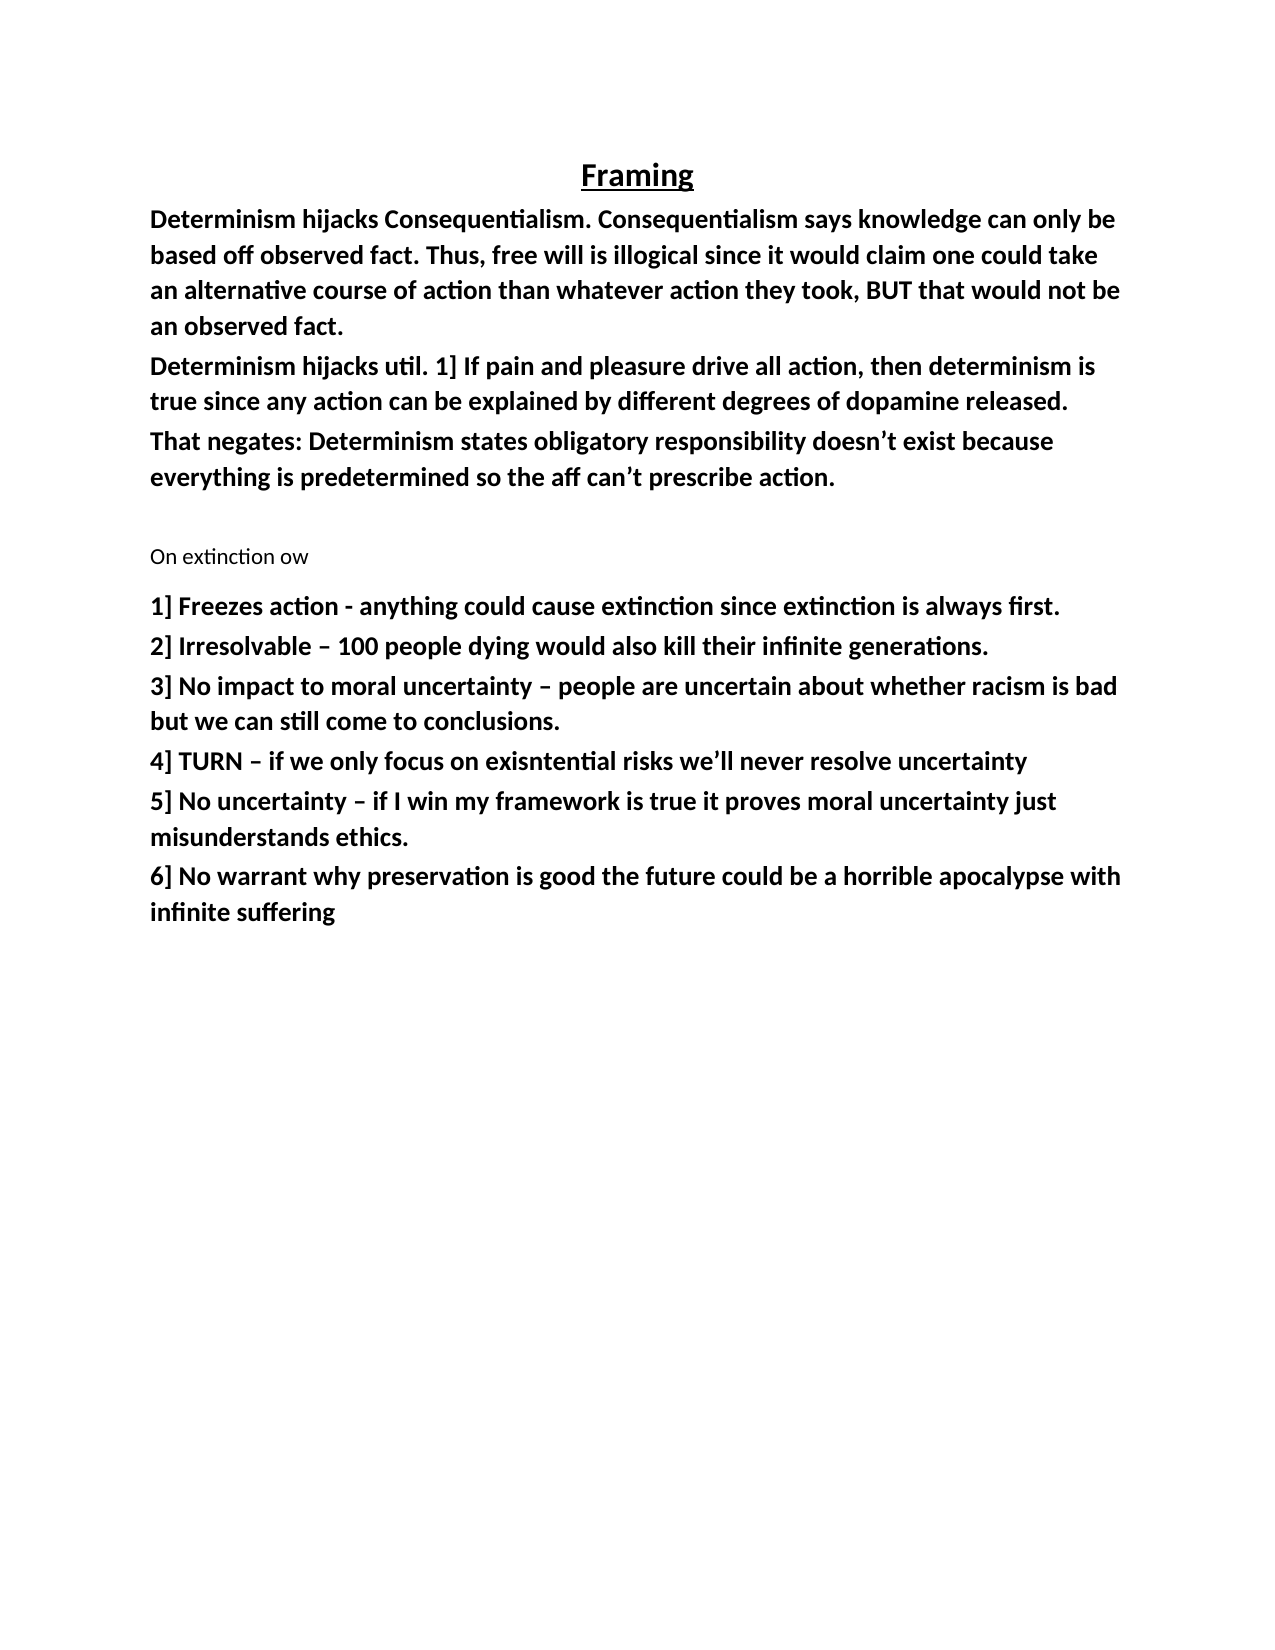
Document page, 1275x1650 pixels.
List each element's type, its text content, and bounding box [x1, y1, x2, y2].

text On extinction ow [150, 542, 1125, 571]
subtitle 2] Irresolvable – 100 people dying would also kill their infinite generations. [150, 629, 1125, 662]
subtitle That negates: Determinism states obligatory responsibility doesn’t exist because everything is predetermined so the aff can’t prescribe action. [150, 424, 1125, 493]
subtitle Framing [150, 154, 1125, 195]
subtitle Determinism hijacks Consequentialism. Consequentialism says knowledge can only be based off observed fact. Thus, free will is illogical since it would claim one could take an alternative course of action than whatever action they took, BUT that would not be an observed fact. [150, 202, 1125, 342]
subtitle 3] No impact to moral uncertainty – people are uncertain about whether racism is bad but we can still come to conclusions. [150, 669, 1125, 738]
subtitle Determinism hijacks util. 1] If pain and pleasure drive all action, then determinism is true since any action can be explained by different degrees of dopamine released. [150, 349, 1125, 418]
subtitle 5] No uncertainty – if I win my framework is true it proves moral uncertainty just misunderstands ethics. [150, 784, 1125, 853]
subtitle 6] No warrant why preservation is good the future could be a horrible apocalypse with infinite suffering [150, 859, 1125, 928]
subtitle 1] Freezes action - anything could cause extinction since extinction is always first. [150, 589, 1125, 622]
subtitle 4] TURN – if we only focus on exisntential risks we’ll never resolve uncertainty [150, 744, 1125, 777]
